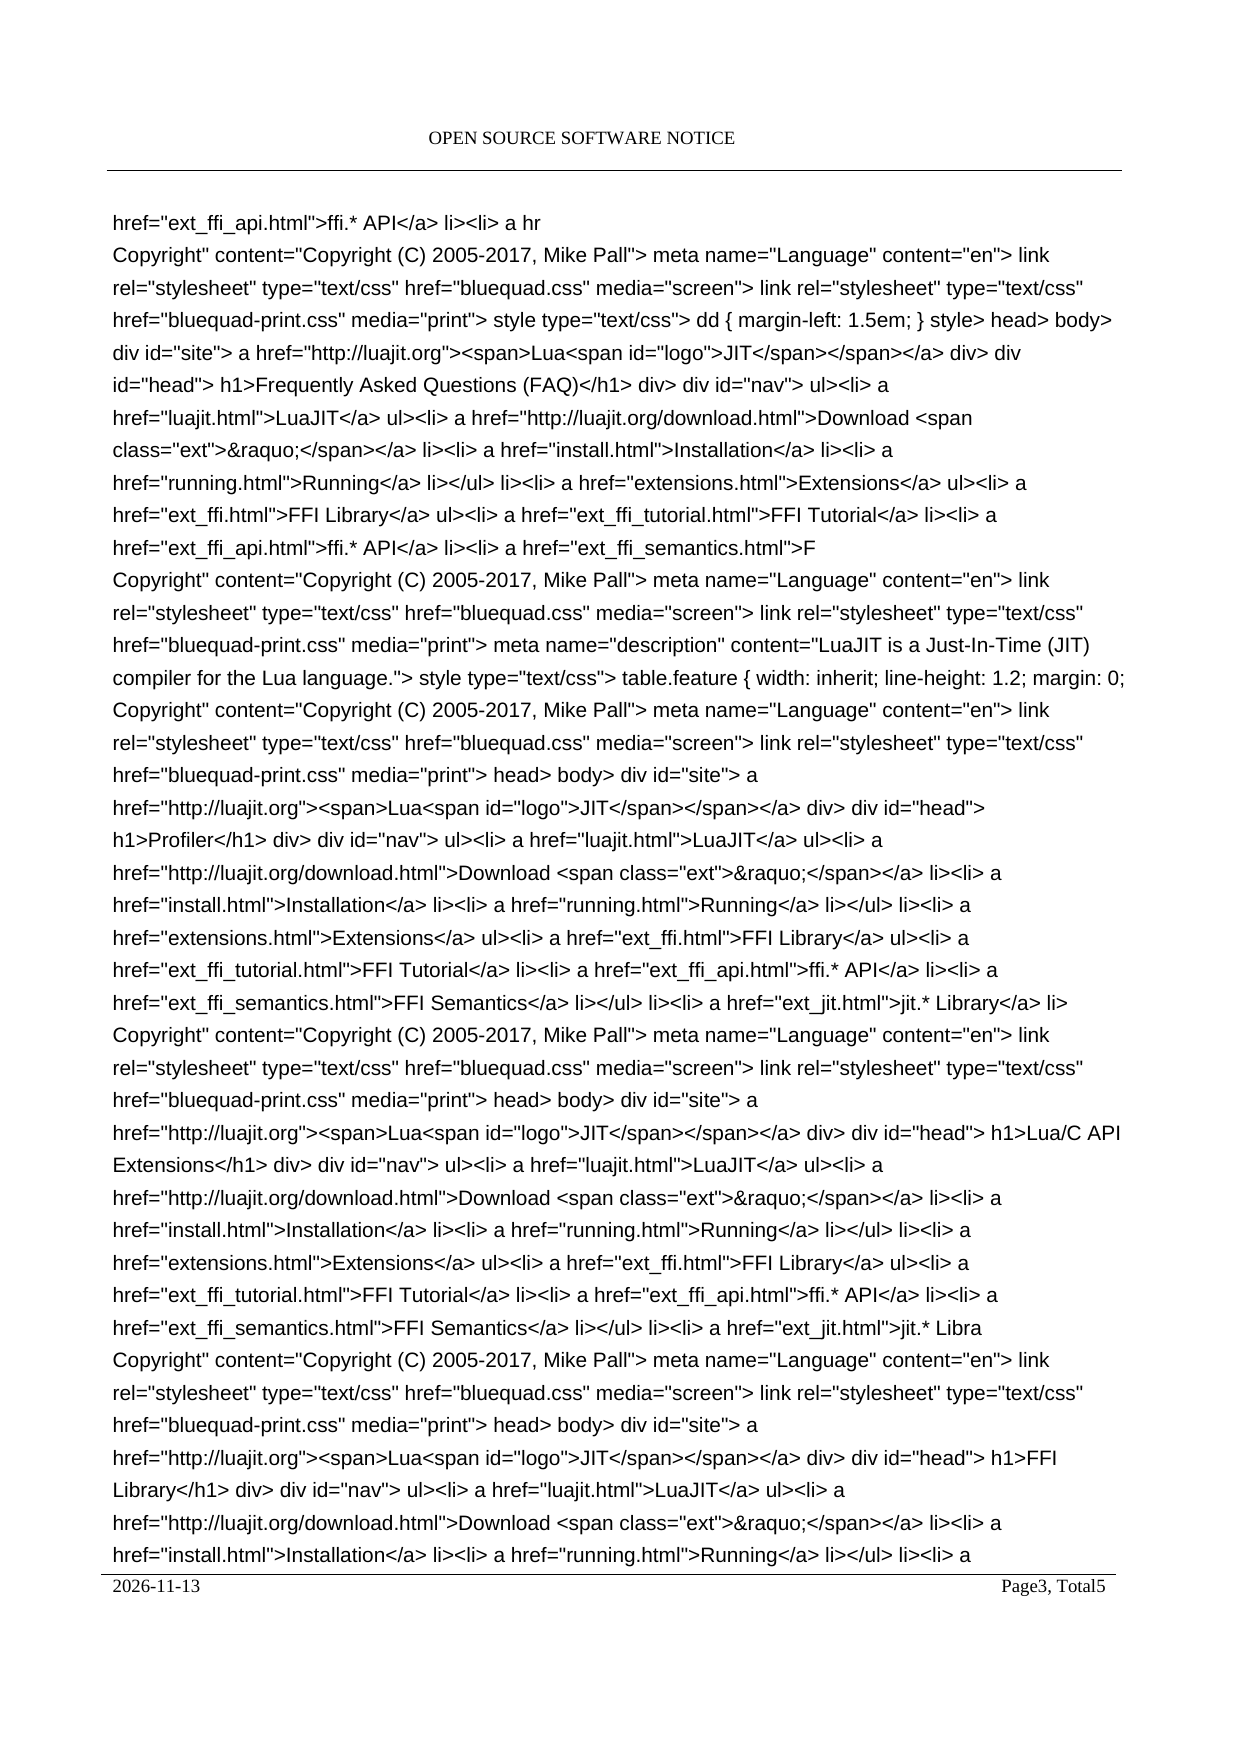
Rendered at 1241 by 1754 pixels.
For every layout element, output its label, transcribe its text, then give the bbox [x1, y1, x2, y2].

text Copyright" content="Copyright (C) 2005-2017, Mike Pall"> meta name="Language" content="en"> link rel="stylesheet" type="text/css" href="bluequad.css" media="screen"> link rel="stylesheet" type="text/css" href="bluequad-print.css" media="print"> meta name="description" content="LuaJIT is a Just-In-Time (JIT) compiler for the Lua language."> style type="text/css"> table.feature { width: inherit; line-height: 1.2; margin: 0; [112, 564, 1128, 694]
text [112, 1344, 1128, 1571]
text Copyright" content="Copyright (C) 2005-2017, Mike Pall"> meta name="Language" content="en"> link rel="stylesheet" type="text/css" href="bluequad.css" media="screen"> link rel="stylesheet" type="text/css" href="bluequad-print.css" media="print"> head> body> div id="site"> a href="http://luajit.org"><span>Lua<span id="logo">JIT</span></span></a> div> div id="head"> h1>Lua/C API Extensions</h1> div> div id="nav"> ul><li> a href="luajit.html">LuaJIT</a> ul><li> a href="http://luajit.org/download.html">Download <span class="ext">&raquo;</span></a> li><li> a href="install.html">Installation</a> li><li> a href="running.html">Running</a> li></ul> li><li> a href="extensions.html">Extensions</a> ul><li> a href="ext_ffi.html">FFI Library</a> ul><li> a href="ext_ffi_tutorial.html">FFI Tutorial</a> li><li> a href="ext_ffi_api.html">ffi.* API</a> li><li> a href="ext_ffi_semantics.html">FFI Semantics</a> li></ul> li><li> a href="ext_jit.html">jit.* Libra [112, 1019, 1128, 1344]
text Copyright" content="Copyright (C) 2005-2017, Mike Pall"> meta name="Language" content="en"> link rel="stylesheet" type="text/css" href="bluequad.css" media="screen"> link rel="stylesheet" type="text/css" href="bluequad-print.css" media="print"> style type="text/css"> dd { margin-left: 1.5em; } style> head> body> div id="site"> a href="http://luajit.org"><span>Lua<span id="logo">JIT</span></span></a> div> div id="head"> h1>Frequently Asked Questions (FAQ)</h1> div> div id="nav"> ul><li> a href="luajit.html">LuaJIT</a> ul><li> a href="http://luajit.org/download.html">Download <span class="ext">&raquo;</span></a> li><li> a href="install.html">Installation</a> li><li> a href="running.html">Running</a> li></ul> li><li> a href="extensions.html">Extensions</a> ul><li> a href="ext_ffi.html">FFI Library</a> ul><li> a href="ext_ffi_tutorial.html">FFI Tutorial</a> li><li> a href="ext_ffi_api.html">ffi.* API</a> li><li> a href="ext_ffi_semantics.html">F [112, 239, 1128, 564]
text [112, 206, 1128, 239]
text Copyright" content="Copyright (C) 2005-2017, Mike Pall"> meta name="Language" content="en"> link rel="stylesheet" type="text/css" href="bluequad.css" media="screen"> link rel="stylesheet" type="text/css" href="bluequad-print.css" media="print"> head> body> div id="site"> a href="http://luajit.org"><span>Lua<span id="logo">JIT</span></span></a> div> div id="head"> h1>Profiler</h1> div> div id="nav"> ul><li> a href="luajit.html">LuaJIT</a> ul><li> a href="http://luajit.org/download.html">Download <span class="ext">&raquo;</span></a> li><li> a href="install.html">Installation</a> li><li> a href="running.html">Running</a> li></ul> li><li> a href="extensions.html">Extensions</a> ul><li> a href="ext_ffi.html">FFI Library</a> ul><li> a href="ext_ffi_tutorial.html">FFI Tutorial</a> li><li> a href="ext_ffi_api.html">ffi.* API</a> li><li> a href="ext_ffi_semantics.html">FFI Semantics</a> li></ul> li><li> a href="ext_jit.html">jit.* Library</a> li> [112, 694, 1128, 1019]
